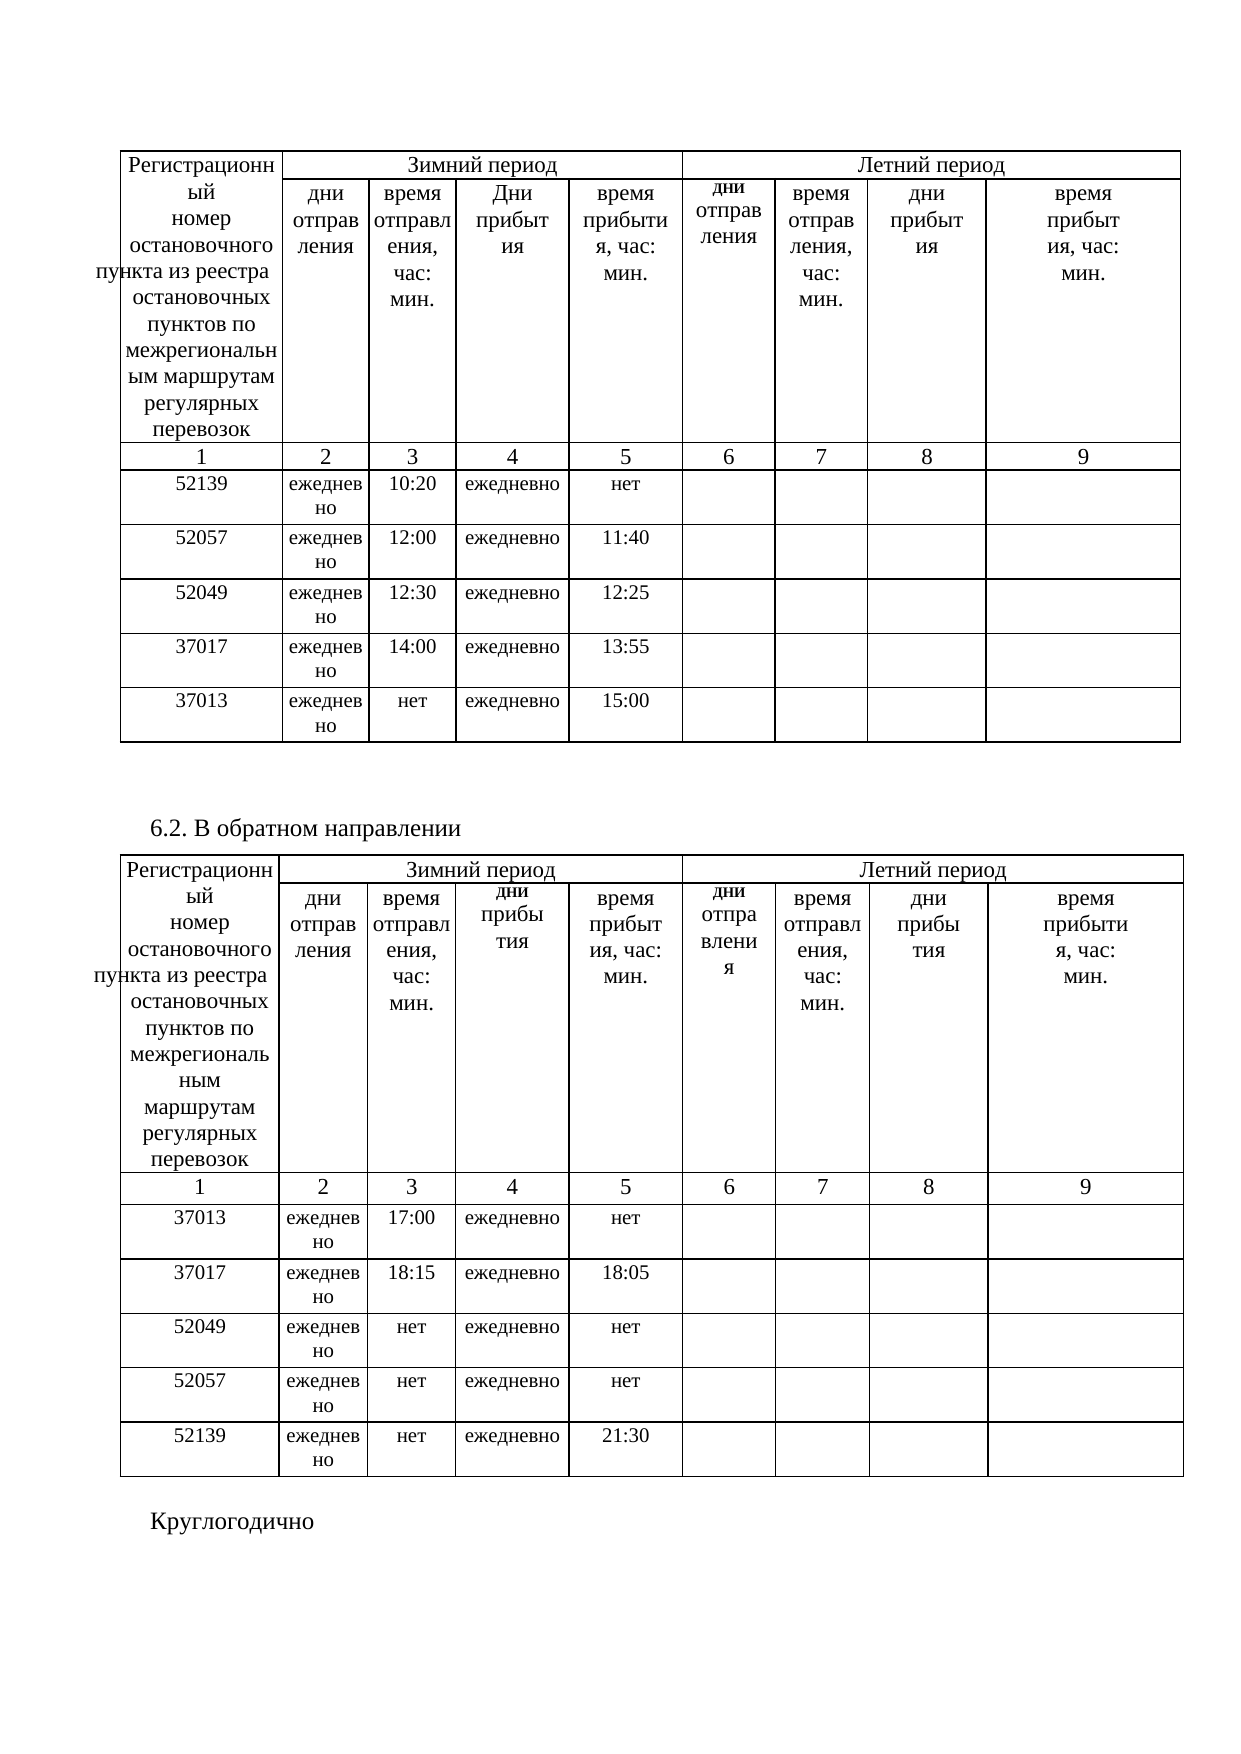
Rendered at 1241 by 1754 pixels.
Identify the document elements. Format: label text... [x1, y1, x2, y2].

table_cell [987, 525, 1180, 578]
table_cell [989, 1314, 1183, 1367]
table_cell ежедневно [457, 688, 568, 741]
table_cell [683, 1368, 775, 1421]
table_cell [989, 1260, 1183, 1312]
table_cell [870, 1205, 987, 1258]
table_cell 4 [456, 1173, 568, 1204]
table_header Летний период [683, 856, 1183, 882]
table_cell дни прибыт ия [868, 180, 985, 441]
table_cell ежедневно [280, 1423, 367, 1476]
table_cell 3 [370, 443, 455, 469]
table_cell [987, 471, 1180, 524]
table_cell Дни прибыт ия [457, 180, 568, 441]
table_cell ежедневно [283, 525, 368, 578]
table_cell ежедневно [457, 525, 568, 578]
table_cell 52049 [121, 1314, 278, 1367]
text Круглогодично [150, 1506, 1090, 1535]
table_cell 18:05 [570, 1260, 682, 1312]
table_cell [683, 1423, 775, 1476]
table_cell [987, 580, 1180, 632]
table_cell 8 [868, 443, 985, 469]
table_cell ежедневно [456, 1205, 568, 1258]
table_cell [868, 688, 985, 741]
table_cell [683, 580, 774, 632]
table_cell 4 [457, 443, 568, 469]
table_cell [776, 471, 867, 524]
table_cell 7 [776, 1173, 869, 1204]
table_cell 6 [683, 1173, 775, 1204]
table_cell нет [370, 688, 455, 741]
table_header Зимний период [283, 152, 682, 178]
table_cell ежедневно [283, 634, 368, 687]
table_cell [987, 634, 1180, 687]
table_cell [776, 1423, 869, 1476]
table_cell [868, 634, 985, 687]
table_cell ежедневно [283, 471, 368, 524]
table_cell 52139 [121, 1423, 278, 1476]
table_header Летний период [683, 152, 1180, 178]
table_cell время прибыт ия, час: мин. [570, 884, 682, 1172]
table_cell [776, 1205, 869, 1258]
table_cell [868, 580, 985, 632]
table_cell 2 [283, 443, 368, 469]
table_cell [683, 525, 774, 578]
table_cell дни отправ ления [280, 884, 367, 1172]
table_cell [870, 1368, 987, 1421]
table_header Регистрационный номер остановочного пункта из реестра остановочных пунктов по межрегиональным маршрутам регулярных перевозок [121, 856, 278, 1172]
table_cell нет [368, 1423, 455, 1476]
table_cell 18:15 [368, 1260, 455, 1312]
table_cell ДНИ прибы тия [456, 884, 568, 1172]
table_cell 37013 [121, 1205, 278, 1258]
table_cell ежедневно [456, 1368, 568, 1421]
table_cell ежедневно [283, 688, 368, 741]
table_cell 10:20 [370, 471, 455, 524]
table_cell время прибыт ия, час: мин. [987, 180, 1180, 441]
table_cell ежедневно [457, 471, 568, 524]
table_cell нет [570, 1368, 682, 1421]
table_cell [868, 471, 985, 524]
table_cell ДНИ отправ ления [683, 180, 774, 441]
table_cell [776, 1314, 869, 1367]
table_cell ежедневно [456, 1314, 568, 1367]
table_cell [989, 1423, 1183, 1476]
table_cell [683, 1260, 775, 1312]
table_cell ежедневно [280, 1260, 367, 1312]
table_cell [776, 1368, 869, 1421]
table_cell время отправл ения, час: мин. [370, 180, 455, 441]
table_cell 5 [570, 1173, 682, 1204]
table_cell [683, 688, 774, 741]
table_cell ежедневно [457, 580, 568, 632]
table_cell время отправ ления, час: мин. [776, 180, 867, 441]
table_header Зимний период [280, 856, 682, 882]
table_cell ежедневно [283, 580, 368, 632]
table_cell дни отправ ления [283, 180, 368, 441]
table_cell ежедневно [280, 1368, 367, 1421]
table_cell 12:25 [570, 580, 682, 632]
table_cell ежедневно [280, 1205, 367, 1258]
table_cell нет [368, 1368, 455, 1421]
table_cell нет [570, 1205, 682, 1258]
table_cell 21:30 [570, 1423, 682, 1476]
table_cell 17:00 [368, 1205, 455, 1258]
table_cell 14:00 [370, 634, 455, 687]
table_cell 1 [121, 443, 282, 469]
table_cell [868, 525, 985, 578]
table_cell [776, 525, 867, 578]
table_cell 52139 [121, 471, 282, 524]
table_cell ДНИ отпра влени я [683, 884, 775, 1172]
table_cell 52049 [121, 580, 282, 632]
table_cell 9 [989, 1173, 1183, 1204]
table_cell 7 [776, 443, 867, 469]
table_cell 2 [280, 1173, 367, 1204]
table_cell 1 [121, 1173, 278, 1204]
table_cell [683, 471, 774, 524]
table_cell ежедневно [456, 1423, 568, 1476]
table_cell 37017 [121, 634, 282, 687]
table_cell [776, 580, 867, 632]
table_cell [683, 1314, 775, 1367]
table_cell нет [368, 1314, 455, 1367]
table_cell 52057 [121, 1368, 278, 1421]
table_cell 12:00 [370, 525, 455, 578]
table_cell 37013 [121, 688, 282, 741]
table_cell [776, 688, 867, 741]
table_cell время прибыти я, час: мин. [570, 180, 682, 441]
table_cell время отправл ения, час: мин. [368, 884, 455, 1172]
table_cell [683, 1205, 775, 1258]
table_cell [870, 1314, 987, 1367]
table_cell 52057 [121, 525, 282, 578]
table_header Регистрационный номер остановочного пункта из реестра остановочных пунктов по межрегиональным маршрутам регулярных перевозок [121, 152, 282, 441]
table_cell ежедневно [456, 1260, 568, 1312]
table_cell время отправл ения, час: мин. [776, 884, 869, 1172]
table_cell 8 [870, 1173, 987, 1204]
table_cell [989, 1205, 1183, 1258]
table_cell 15:00 [570, 688, 682, 741]
table_cell ежедневно [280, 1314, 367, 1367]
table_cell [683, 634, 774, 687]
table_cell 9 [987, 443, 1180, 469]
table_cell 6 [683, 443, 774, 469]
table_cell дни прибы тия [870, 884, 987, 1172]
table_cell 3 [368, 1173, 455, 1204]
table_cell нет [570, 471, 682, 524]
table_cell 11:40 [570, 525, 682, 578]
table_cell [989, 1368, 1183, 1421]
table_cell 12:30 [370, 580, 455, 632]
table_cell [987, 688, 1180, 741]
table_cell [870, 1260, 987, 1312]
table_cell [870, 1423, 987, 1476]
table_cell 37017 [121, 1260, 278, 1312]
table_cell ежедневно [457, 634, 568, 687]
table_cell 5 [570, 443, 682, 469]
table_cell 13:55 [570, 634, 682, 687]
table_cell [776, 634, 867, 687]
table_cell время прибыти я, час: мин. [989, 884, 1183, 1172]
table_cell [776, 1260, 869, 1312]
text 6.2. В обратном направлении [150, 813, 1090, 842]
table_cell нет [570, 1314, 682, 1367]
